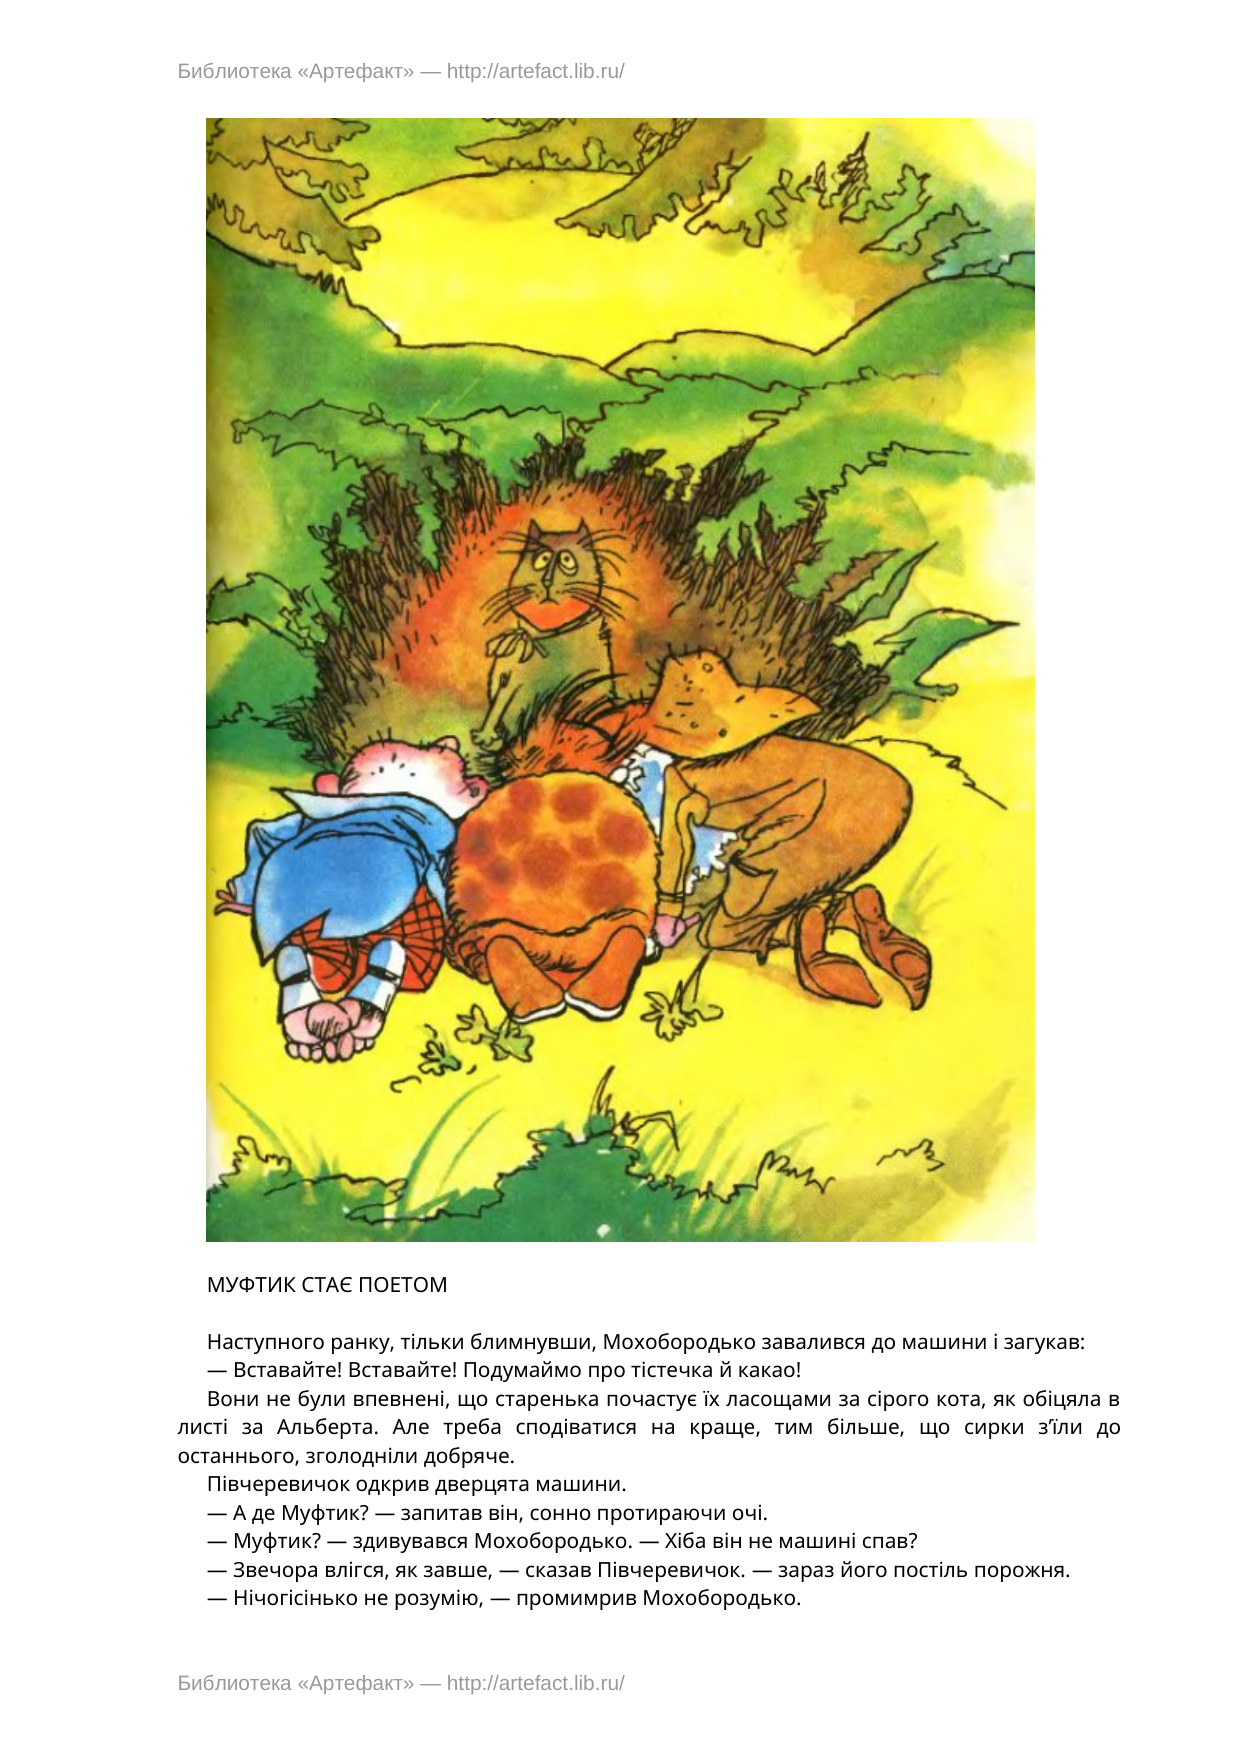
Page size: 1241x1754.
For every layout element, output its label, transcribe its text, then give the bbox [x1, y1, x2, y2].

text Наступного ранку, тільки блимнувши, Мохобородько завалився до машини і загукав: [177, 1327, 1122, 1356]
picture [206, 118, 1035, 1242]
text Півчеревичок одкрив дверцята машини. [177, 1469, 1122, 1498]
text — Нічогісінько не розумію, — промимрив Мохобородько. [177, 1583, 1122, 1612]
subtitle МУФТИК СТАЄ ПОЕТОМ [177, 1270, 1122, 1299]
text — А де Муфтик? — запитав він, сонно протираючи очі. [177, 1498, 1122, 1526]
text — Муфтик? — здивувався Мохобородько. — Хіба він не машині спав? [177, 1526, 1122, 1555]
text — Звечора влігся, як завше, — сказав Півчеревичок. — зараз його постіль порожня. [177, 1555, 1122, 1583]
text — Вставайте! Вставайте! Подумаймо про тістечка й какао! [177, 1356, 1122, 1384]
text Вони не були впевнені, що старенька почастує їх ласощами за сірого кота, як обіцяла в листі за Альберта. Але треба сподіватися на краще, тим більше, що сирки з’їли до останнього, зголодніли добряче. [177, 1384, 1122, 1469]
